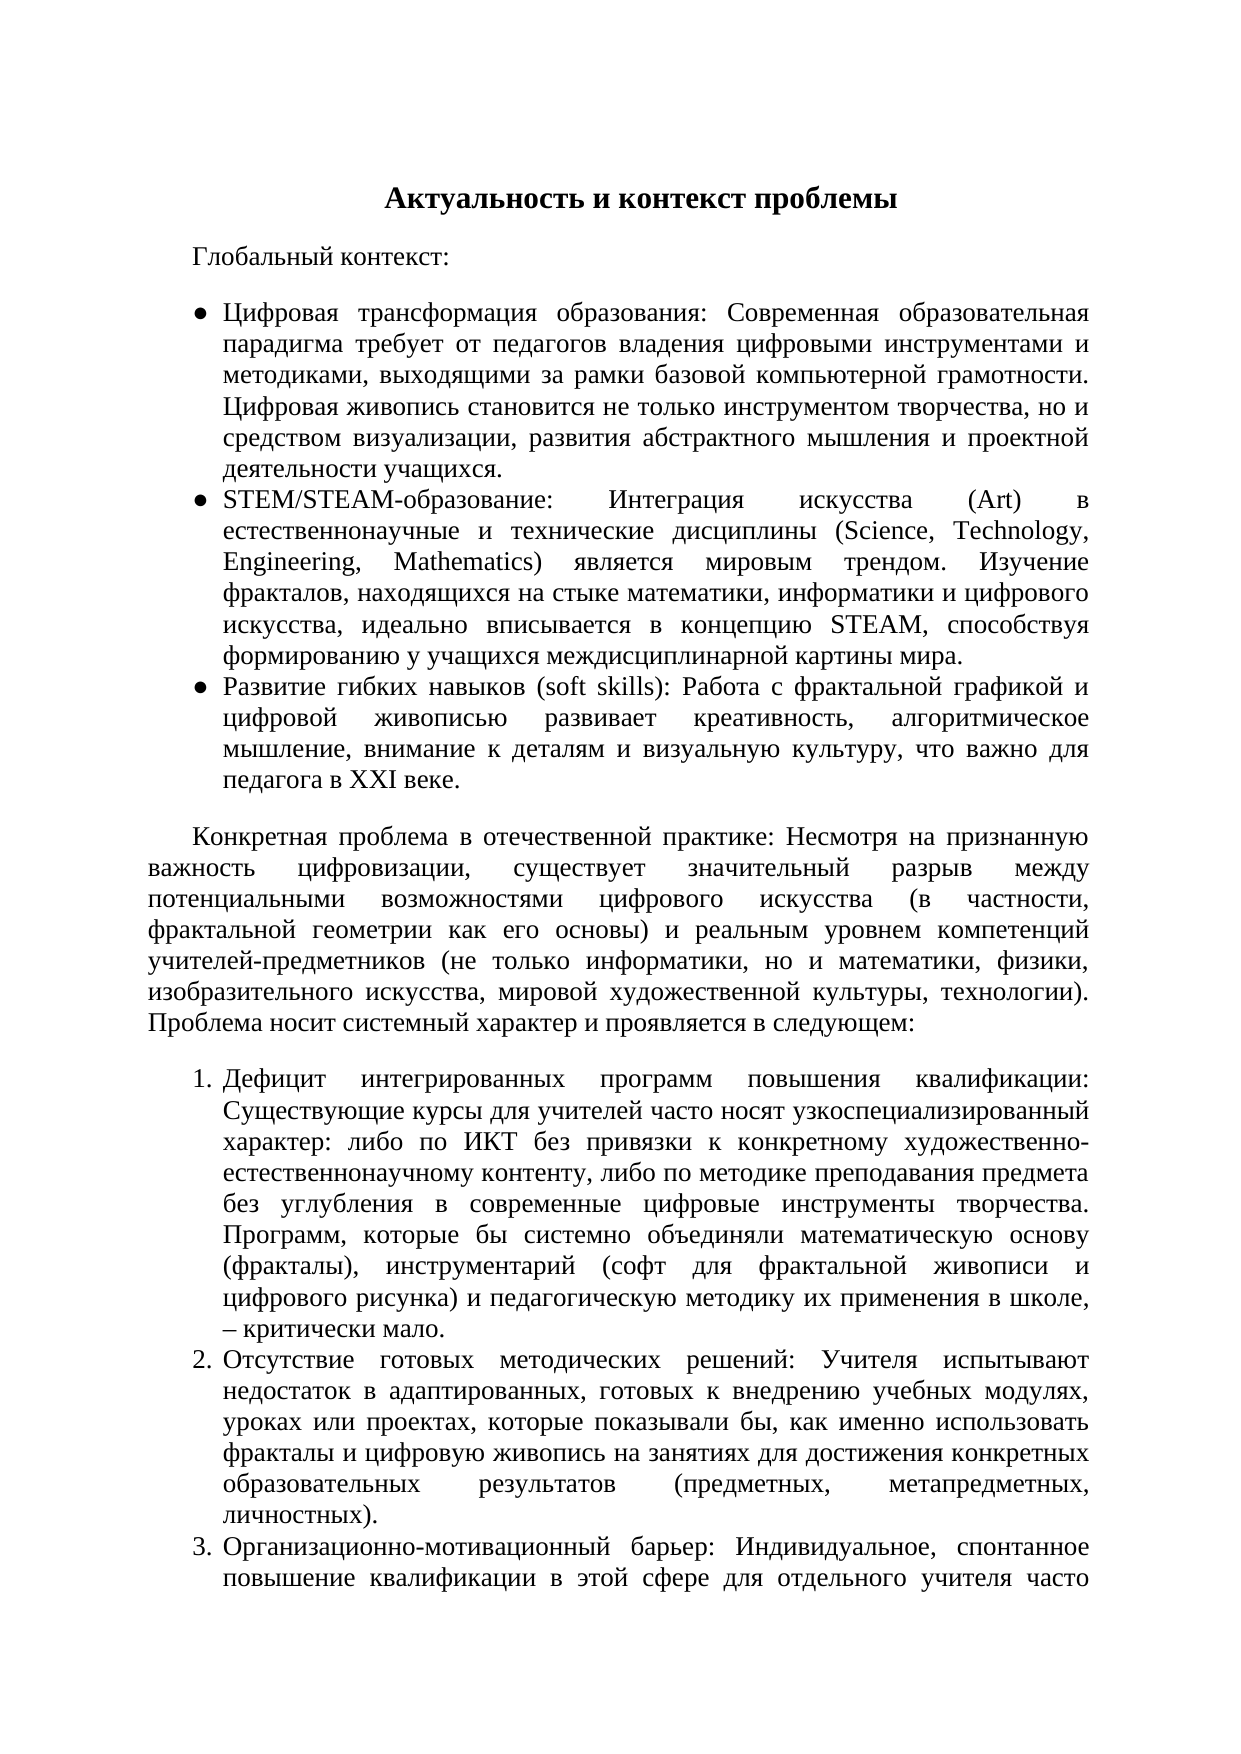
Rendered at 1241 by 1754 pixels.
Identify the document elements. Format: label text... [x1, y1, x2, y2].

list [192, 1530, 1090, 1592]
list Цифровая трансформация образования: Современная образовательная парадигма требует от педагогов владения цифровыми инструментами и методиками, выходящими за рамки базовой компьютерной грамотности. Цифровая живопись становится не только инструментом творчества, но и средством визуализации, развития абстрактного мышления и проектной деятельности учащихся. [192, 296, 1090, 483]
list Дефицит интегрированных программ повышения квалификации: Существующие курсы для учителей часто носят узкоспециализированный характер: либо по ИКТ без привязки к конкретному художественно-естественнонаучному контенту, либо по методике преподавания предмета без углубления в современные цифровые инструменты творчества. Программ, которые бы системно объединяли математическую основу (фракталы), инструментарий (софт для фрактальной живописи и цифрового рисунка) и педагогическую методику их применения в школе, – критически мало. [192, 1063, 1090, 1343]
list STEM/STEAM-образование: Интеграция искусства (Art) в естественнонаучные и технические дисциплины (Science, Technology, Engineering, Mathematics) является мировым трендом. Изучение фракталов, находящихся на стыке математики, информатики и цифрового искусства, идеально вписывается в концепцию STEAM, способствуя формированию у учащихся междисциплинарной картины мира. [192, 483, 1090, 670]
list Развитие гибких навыков (soft skills): Работа с фрактальной графикой и цифровой живописью развивает креативность, алгоритмическое мышление, внимание к деталям и визуальную культуру, что важно для педагога в XXI веке. [192, 670, 1090, 794]
list Отсутствие готовых методических решений: Учителя испытывают недостаток в адаптированных, готовых к внедрению учебных модулях, уроках или проектах, которые показывали бы, как именно использовать фракталы и цифровую живопись на занятиях для достижения конкретных образовательных результатов (предметных, метапредметных, личностных). [192, 1343, 1090, 1530]
text Конкретная проблема в отечественной практике: Несмотря на признанную важность цифровизации, существует значительный разрыв между потенциальными возможностями цифрового искусства (в частности, фрактальной геометрии как его основы) и реальным уровнем компетенций учителей-предметников (не только информатики, но и математики, физики, изобразительного искусства, мировой художественной культуры, технологии). Проблема носит системный характер и проявляется в следующем: [148, 819, 1090, 1038]
text Глобальный контекст: [148, 240, 1090, 271]
subtitle Актуальность и контекст проблемы [148, 179, 1090, 215]
